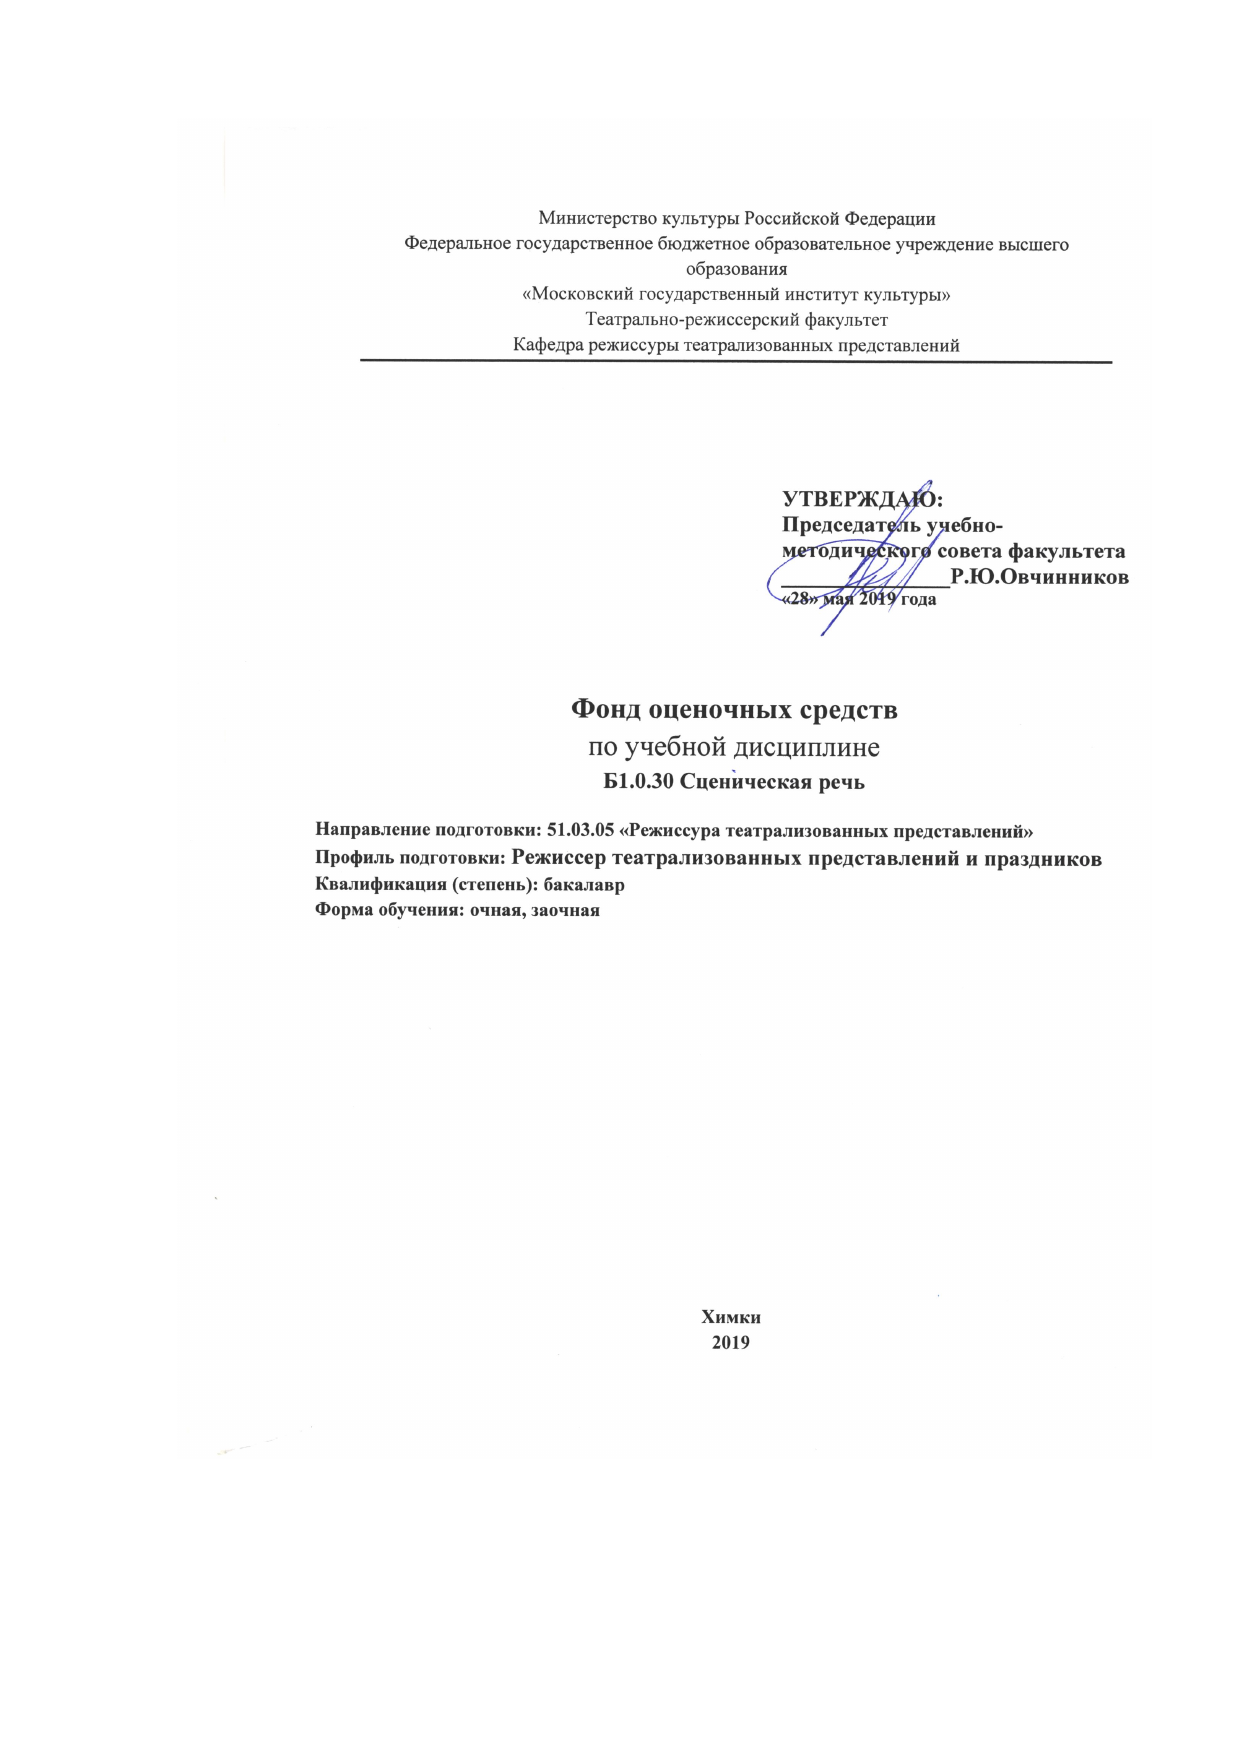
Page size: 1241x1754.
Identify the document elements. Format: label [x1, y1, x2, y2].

picture [177, 118, 1152, 1459]
